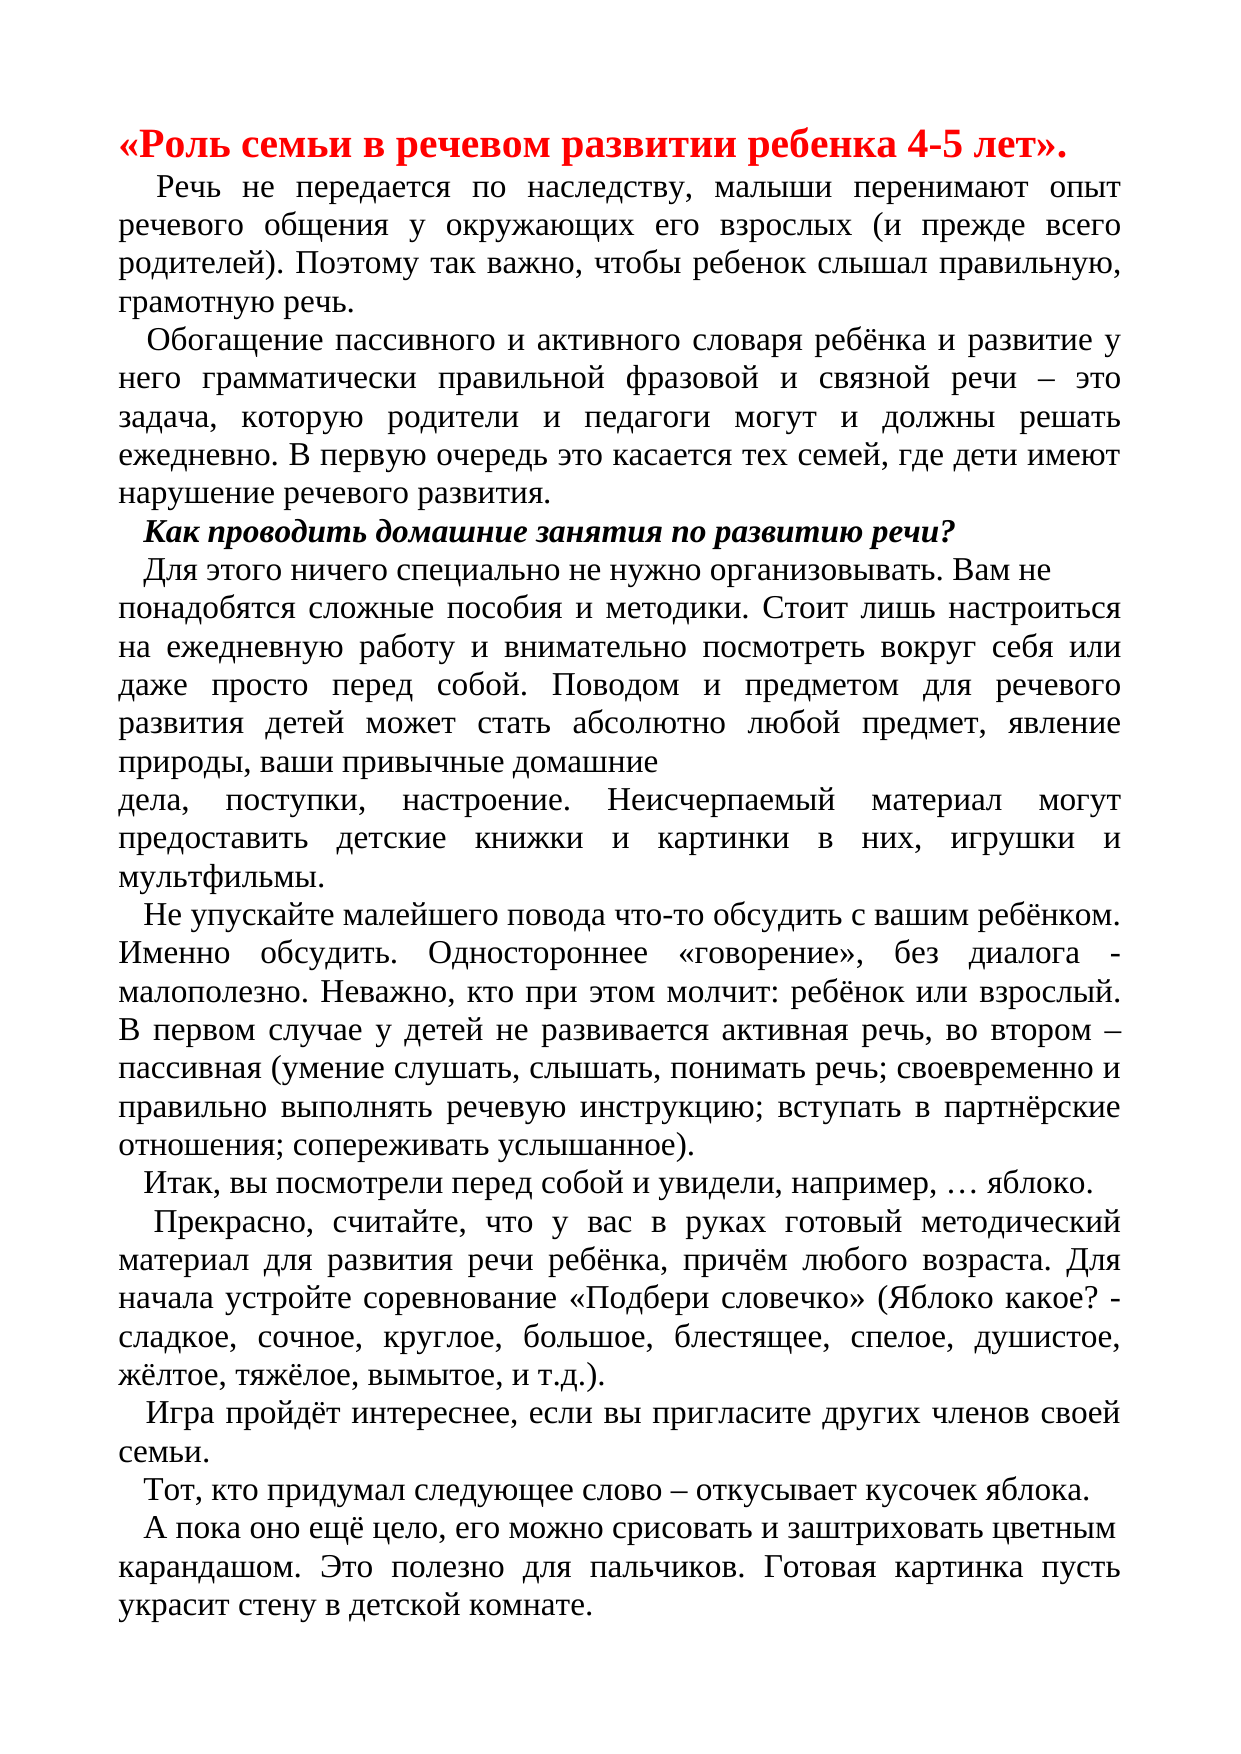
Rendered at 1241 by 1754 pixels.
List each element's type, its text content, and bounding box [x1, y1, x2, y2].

text Прекрасно, считайте, что у вас в руках готовый методический материал для развития речи ребёнка, причём любого возраста. Для начала устройте соревнование «Подбери словечко» (Яблоко какое? - сладкое, сочное, круглое, большое, блестящее, спелое, душистое, жёлтое, тяжёлое, вымытое, и т.д.). [118, 1201, 1122, 1393]
text А пока оно ещё цело, его можно срисовать и заштриховать цветным [118, 1508, 1122, 1546]
text «Роль семьи в речевом развитии ребенка 4-5 лет». [118, 118, 1122, 166]
text понадобятся сложные пособия и методики. Стоит лишь настроиться на ежедневную работу и внимательно посмотреть вокруг себя или даже просто перед собой. Поводом и предметом для речевого развития детей может стать абсолютно любой предмет, явление природы, ваши привычные домашние [118, 588, 1122, 779]
text Для этого ничего специально не нужно организовывать. Вам не [118, 549, 1122, 588]
text Итак, вы посмотрели перед собой и увидели, например, … яблоко. [118, 1163, 1122, 1201]
text дела, поступки, настроение. Неисчерпаемый материал могут предоставить детские книжки и картинки в них, игрушки и мультфильмы. [118, 779, 1122, 894]
text карандашом. Это полезно для пальчиков. Готовая картинка пусть украсит стену в детской комнате. [118, 1546, 1122, 1623]
text Не упускайте малейшего повода что-то обсудить с вашим ребёнком. Именно обсудить. Одностороннее «говорение», без диалога - малополезно. Неважно, кто при этом молчит: ребёнок или взрослый. В первом случае у детей не развивается активная речь, во втором – пассивная (умение слушать, слышать, понимать речь; своевременно и правильно выполнять речевую инструкцию; вступать в партнёрские отношения; сопереживать услышанное). [118, 894, 1122, 1163]
text Речь не передается по наследству, малыши перенимают опыт речевого общения у окружающих его взрослых (и прежде всего родителей). Поэтому так важно, чтобы ребенок слышал правильную, грамотную речь. [118, 166, 1122, 319]
text Обогащение пассивного и активного словаря ребёнка и развитие у него грамматически правильной фразовой и связной речи – это задача, которую родители и педагоги могут и должны решать ежедневно. В первую очередь это касается тех семей, где дети имеют нарушение речевого развития. [118, 319, 1122, 511]
text Как проводить домашние занятия по развитию речи? [118, 511, 1122, 549]
text Игра пройдёт интереснее, если вы пригласите других членов своей семьи. [118, 1393, 1122, 1469]
text Тот, кто придумал следующее слово – откусывает кусочек яблока. [118, 1469, 1122, 1508]
